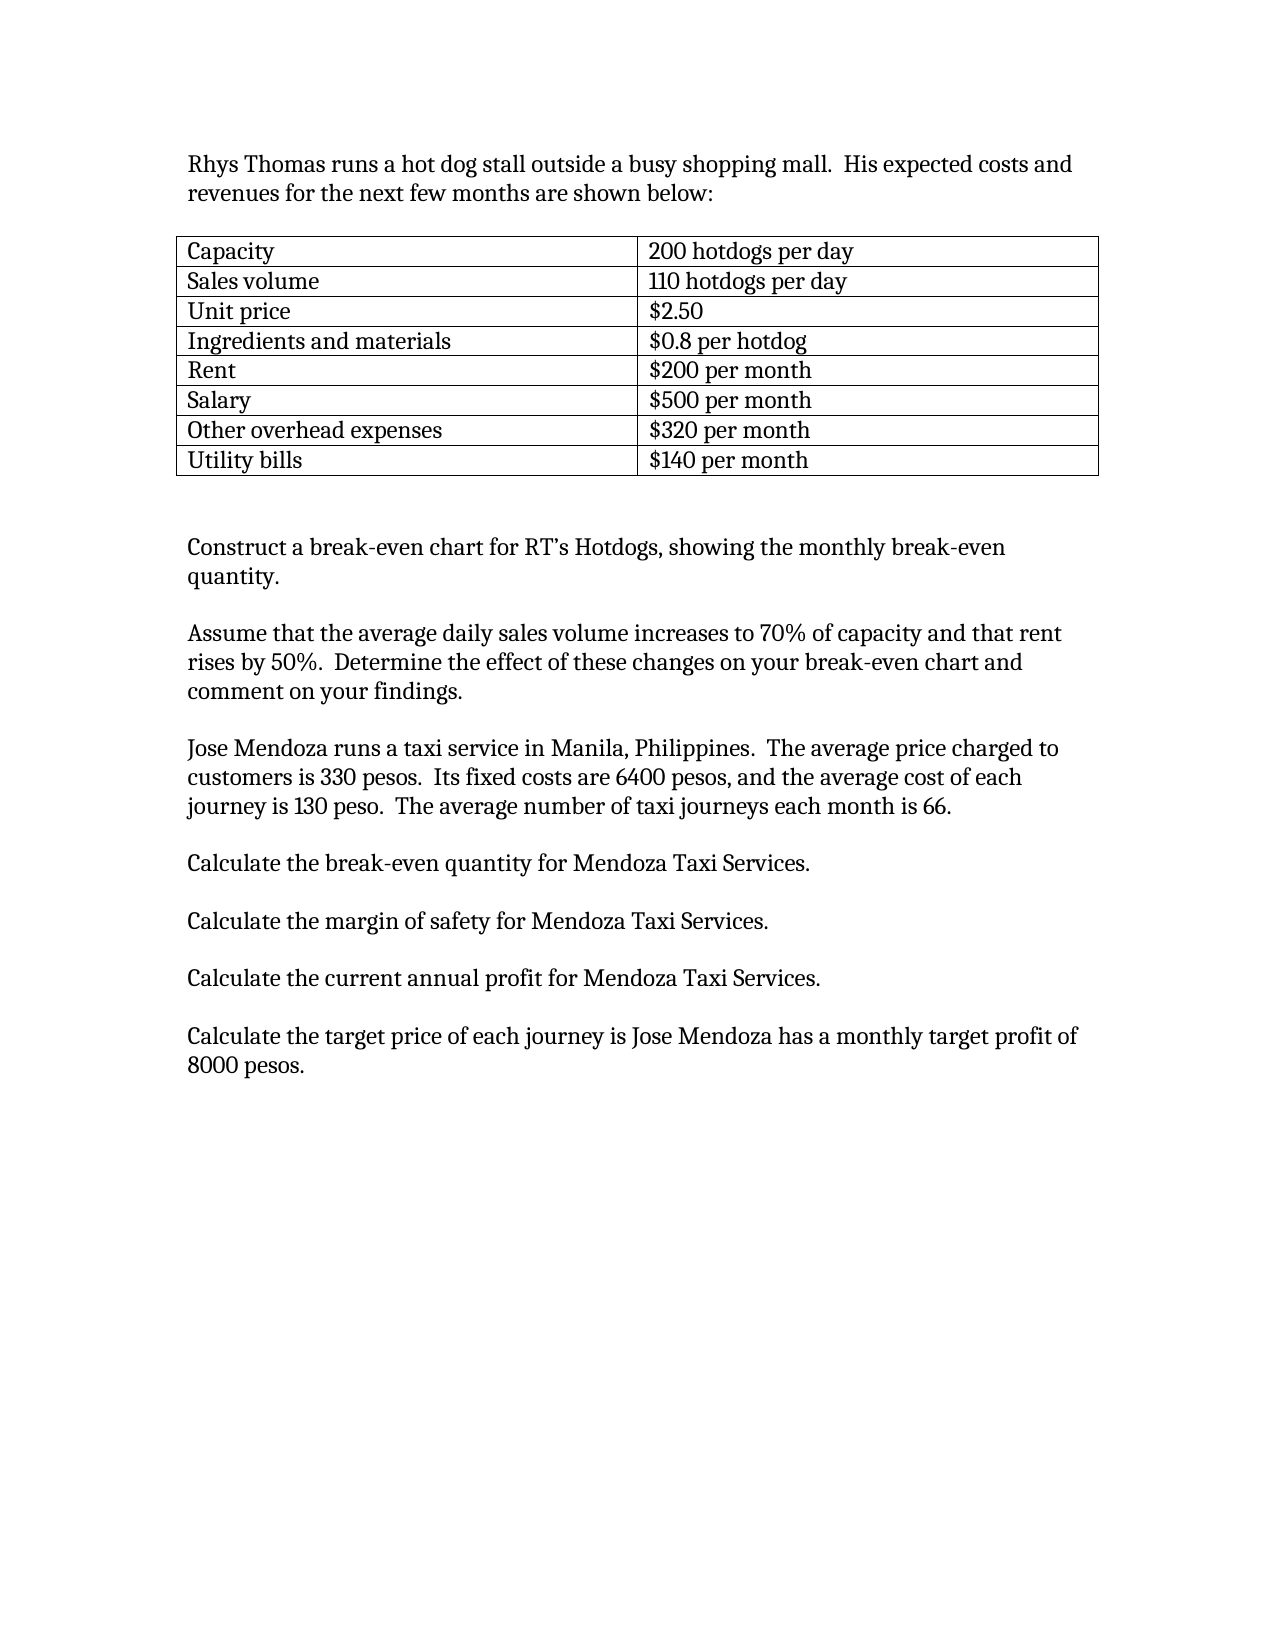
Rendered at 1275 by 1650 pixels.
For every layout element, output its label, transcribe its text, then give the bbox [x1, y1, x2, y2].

table_cell Other overhead expenses [177, 416, 637, 445]
table_cell 110 hotdogs per day [638, 267, 1098, 296]
text Construct a break-even chart for RT’s Hotdogs, showing the monthly break-even quantity. [187, 533, 1087, 591]
table_cell Salary [177, 386, 637, 415]
text Rhys Thomas runs a hot dog stall outside a busy shopping mall. His expected costs and revenues for the next few months are shown below: [187, 150, 1087, 207]
table_header Capacity [177, 237, 637, 266]
table_cell $320 per month [638, 416, 1098, 445]
text Calculate the current annual profit for Mendoza Taxi Services. [187, 964, 1087, 993]
table_header 200 hotdogs per day [638, 237, 1098, 266]
text Assume that the average daily sales volume increases to 70% of capacity and that rent rises by 50%. Determine the effect of these changes on your break-even chart and comment on your findings. [187, 619, 1087, 706]
table_cell $2.50 [638, 297, 1098, 326]
table_cell $200 per month [638, 356, 1098, 385]
table_cell Rent [177, 356, 637, 385]
table_cell Ingredients and materials [177, 327, 637, 355]
table_cell $140 per month [638, 446, 1098, 474]
table_cell Unit price [177, 297, 637, 326]
table_cell $500 per month [638, 386, 1098, 415]
text Calculate the break-even quantity for Mendoza Taxi Services. [187, 849, 1087, 878]
table_cell $0.8 per hotdog [638, 327, 1098, 355]
text Calculate the target price of each journey is Jose Mendoza has a monthly target profit of 8000 pesos. [187, 1022, 1087, 1079]
text Calculate the margin of safety for Mendoza Taxi Services. [187, 907, 1087, 936]
table_cell Sales volume [177, 267, 637, 296]
text Jose Mendoza runs a taxi service in Manila, Philippines. The average price charged to customers is 330 pesos. Its fixed costs are 6400 pesos, and the average cost of each journey is 130 peso. The average number of taxi journeys each month is 66. [187, 734, 1087, 821]
table_cell Utility bills [177, 446, 637, 474]
